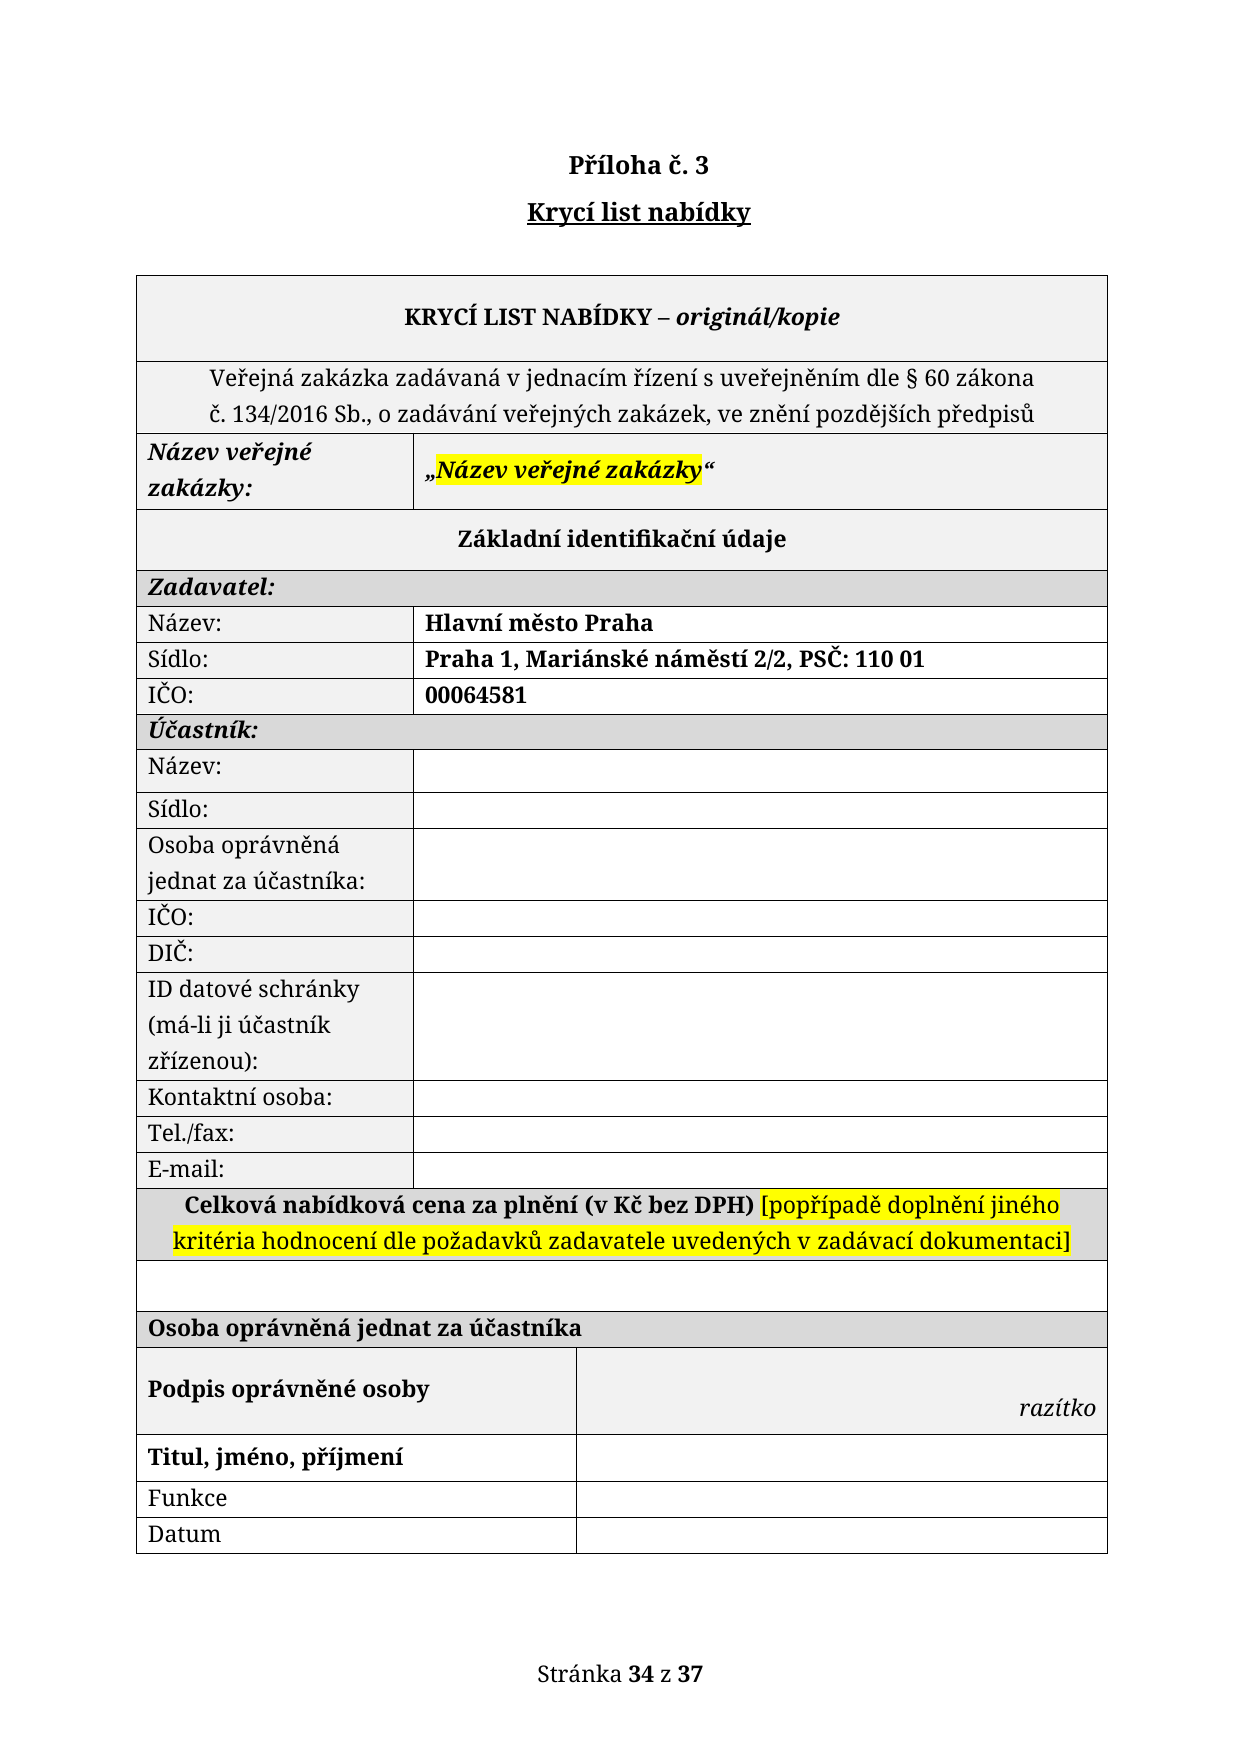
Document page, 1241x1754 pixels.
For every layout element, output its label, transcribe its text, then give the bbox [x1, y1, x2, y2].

table_cell Název: [137, 750, 413, 792]
table_cell DIČ: [137, 937, 413, 972]
table_cell [414, 750, 1107, 792]
table_cell Název: [137, 607, 413, 642]
table_cell [137, 1261, 1107, 1311]
table_cell Sídlo: [137, 793, 413, 828]
table_cell [414, 973, 1107, 1080]
table_cell razítko [577, 1348, 1107, 1434]
table_cell [414, 1153, 1107, 1188]
table_cell IČO: [137, 901, 413, 936]
table_cell Veřejná zakázka zadávaná v jednacím řízení s uveřejněním dle § 60 zákona č. 134/2016 Sb., o zadávání veřejných zakázek, ve znění pozdějších předpisů [137, 362, 1107, 432]
table_cell Funkce [137, 1482, 576, 1517]
table_cell Zadavatel: [137, 571, 1107, 606]
table_cell Datum [137, 1518, 576, 1553]
list Příloha č. 3 [185, 148, 1092, 182]
table_cell Základní identifikační údaje [137, 510, 1107, 570]
table_cell Kontaktní osoba: [137, 1081, 413, 1116]
table_cell Podpis oprávněné osoby [137, 1348, 576, 1434]
table_cell [414, 793, 1107, 828]
table_cell [414, 1081, 1107, 1116]
table_cell Účastník: [137, 715, 1107, 749]
table_cell [414, 829, 1107, 900]
table_cell [414, 901, 1107, 936]
table_cell [577, 1482, 1107, 1517]
table_cell IČO: [137, 679, 413, 713]
table_cell Osoba oprávněná jednat za účastníka [137, 1312, 1107, 1347]
table_cell [577, 1435, 1107, 1481]
table_header KRYCÍ LIST NABÍDKY – originál/kopie [137, 276, 1107, 361]
table_cell [414, 937, 1107, 972]
table_cell „Název veřejné zakázky“ [414, 434, 1107, 509]
table_cell Osoba oprávněná jednat za účastníka: [137, 829, 413, 900]
table_cell Hlavní město Praha [414, 607, 1107, 642]
table_cell [414, 1117, 1107, 1152]
table_cell Titul, jméno, příjmení [137, 1435, 576, 1481]
table_cell Praha 1, Mariánské náměstí 2/2, PSČ: 110 01 [414, 643, 1107, 678]
table_cell Celková nabídková cena za plnění (v Kč bez DPH) [popřípadě doplnění jiného kritéria hodnocení dle požadavků zadavatele uvedených v zadávací dokumentaci] [137, 1189, 1107, 1260]
table_cell 00064581 [414, 679, 1107, 713]
table_cell E-mail: [137, 1153, 413, 1188]
table_cell ID datové schránky (má-li ji účastník zřízenou): [137, 973, 413, 1080]
table_cell Název veřejné zakázky: [137, 434, 413, 509]
list Krycí list nabídky [185, 194, 1092, 228]
table_cell Sídlo: [137, 643, 413, 678]
table_cell Tel./fax: [137, 1117, 413, 1152]
table_cell [577, 1518, 1107, 1553]
